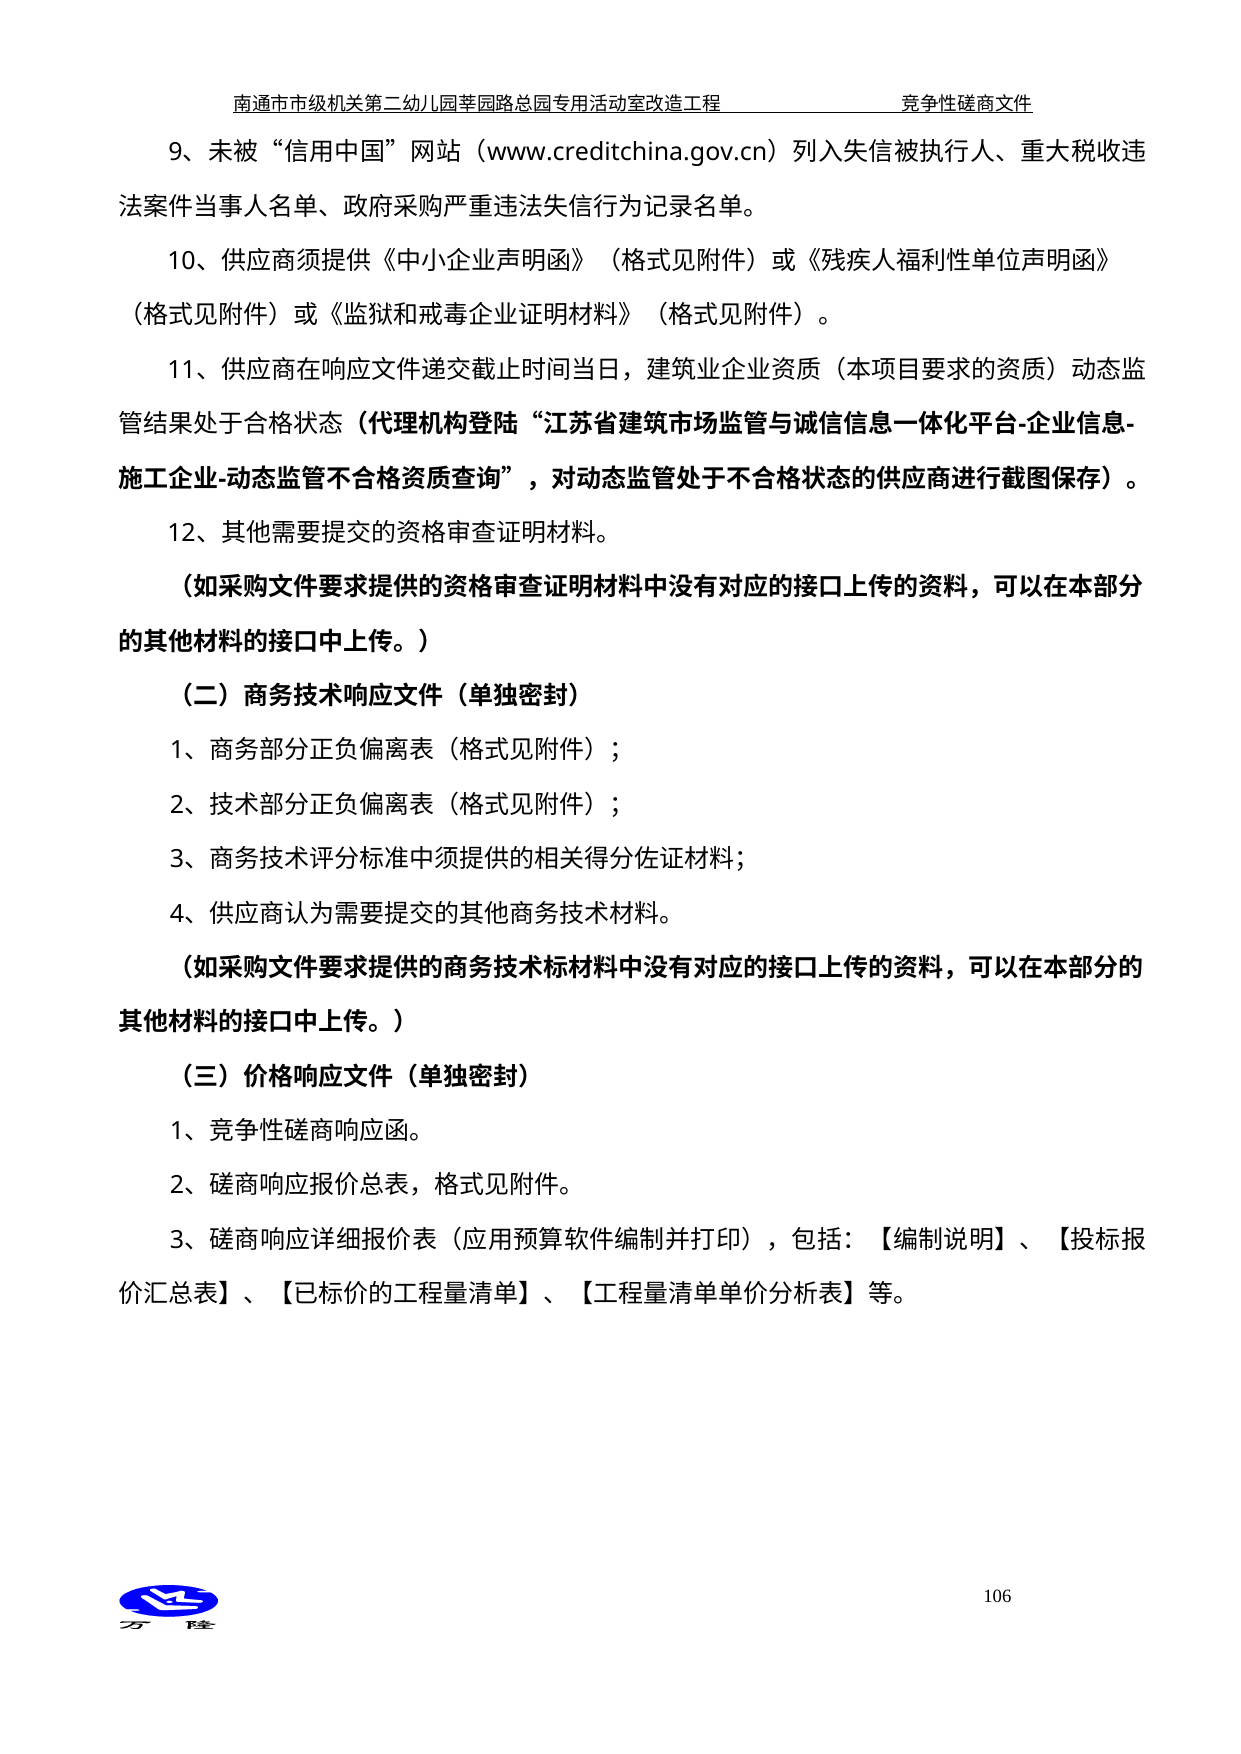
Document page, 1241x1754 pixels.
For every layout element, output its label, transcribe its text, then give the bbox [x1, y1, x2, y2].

text （如采购文件要求提供的资格审查证明材料中没有对应的接口上传的资料，可以在本部分的其他材料的接口中上传。） [118, 567, 1147, 657]
text 10、供应商须提供《中小企业声明函》（格式见附件）或《残疾人福利性单位声明函》（格式见附件）或《监狱和戒毒企业证明材料》（格式见附件）。 [118, 241, 1147, 331]
text （三）价格响应文件（单独密封） [118, 1056, 1147, 1092]
picture [118, 1585, 220, 1629]
text 3、磋商响应详细报价表（应用预算软件编制并打印），包括：【编制说明】、【投标报价汇总表】、【已标价的工程量清单】、【工程量清单单价分析表】等。 [118, 1219, 1147, 1310]
text 2、技术部分正负偏离表（格式见附件）； [118, 784, 1147, 821]
text （如采购文件要求提供的商务技术标材料中没有对应的接口上传的资料，可以在本部分的其他材料的接口中上传。） [118, 947, 1147, 1038]
text 3、商务技术评分标准中须提供的相关得分佐证材料； [118, 839, 1147, 875]
text 11、供应商在响应文件递交截止时间当日，建筑业企业资质（本项目要求的资质）动态监管结果处于合格状态（代理机构登陆“江苏省建筑市场监管与诚信信息一体化平台-企业信息-施工企业-动态监管不合格资质查询”，对动态监管处于不合格状态的供应商进行截图保存）。 [118, 349, 1147, 494]
text （二）商务技术响应文件（单独密封） [118, 676, 1147, 712]
text 12、其他需要提交的资格审查证明材料。 [118, 512, 1147, 549]
text 1、竞争性磋商响应函。 [118, 1111, 1147, 1147]
text 9、未被“信用中国”网站（www.creditchina.gov.cn）列入失信被执行人、重大税收违法案件当事人名单、政府采购严重违法失信行为记录名单。 [118, 132, 1147, 222]
text 4、供应商认为需要提交的其他商务技术材料。 [118, 893, 1147, 929]
text 2、磋商响应报价总表，格式见附件。 [118, 1165, 1147, 1201]
text 1、商务部分正负偏离表（格式见附件）； [118, 730, 1147, 766]
